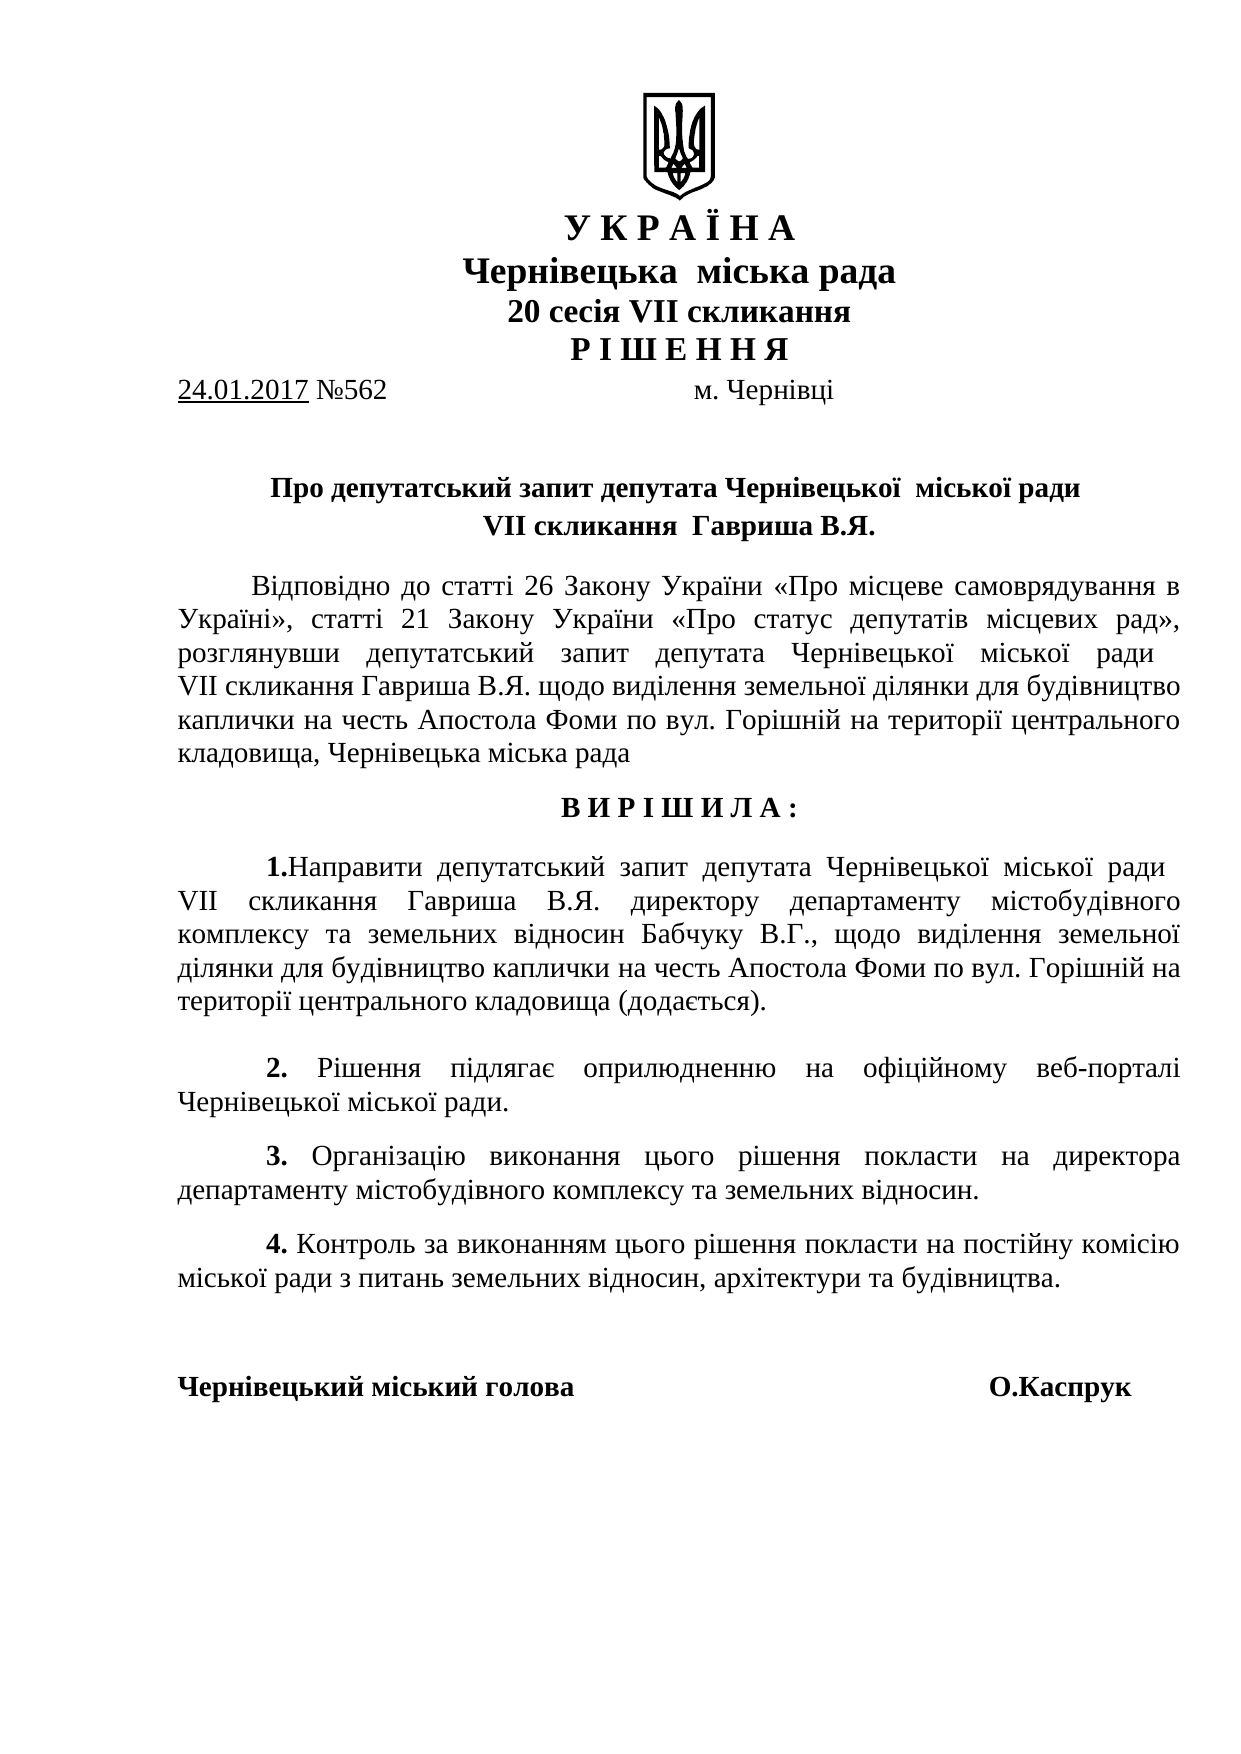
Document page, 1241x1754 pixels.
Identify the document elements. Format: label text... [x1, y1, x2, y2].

text 4. Контроль за виконанням цього рішення покласти на постійну комісію міської ради з питань земельних відносин, архітектури та будівництва. [177, 1226, 1181, 1293]
text Відповідно до статті 26 Закону України «Про місцеве самоврядування в Україні», статті 21 Закону України «Про статус депутатів місцевих рад», розглянувши депутатський запит депутата Чернівецької міської ради VІІ скликання Гавриша В.Я. щодо виділення земельної ділянки для будівництво каплички на честь Апостола Фоми по вул. Горішній на території центрального кладовища, Чернівецька міська рада [177, 568, 1181, 769]
text В И Р І Ш И Л А : [177, 790, 1181, 823]
text Р І Ш Е Н Н Я [177, 329, 1181, 368]
text Чернівецька міська рада [177, 248, 1181, 291]
text 3. Організацію виконання цього рішення покласти на директора департаменту містобудівного комплексу та земельних відносин. [177, 1138, 1181, 1206]
text 20 сесія VІІ скликання [177, 291, 1181, 329]
text Чернівецький міський голова О.Каспрук [177, 1369, 1181, 1402]
subtitle 24.01.2017 №562 м. Чернівці [177, 372, 1141, 406]
text 1.Направити депутатський запит депутата Чернівецької міської ради VІІ скликання Гавриша В.Я. директору департаменту містобудівного комплексу та земельних відносин Бабчуку В.Г., щодо виділення земельної ділянки для будівництво каплички на честь Апостола Фоми по вул. Горішній на території центрального кладовища (додається). [177, 849, 1181, 1017]
text 2. Рішення підлягає оприлюдненню на офіційному веб-порталі Чернівецької міської ради. [177, 1051, 1181, 1118]
text У К Р А Ї Н А [177, 205, 1181, 248]
text Про депутатський запит депутата Чернівецької міської ради VІІ скликання Гавриша В.Я. [177, 470, 1181, 542]
